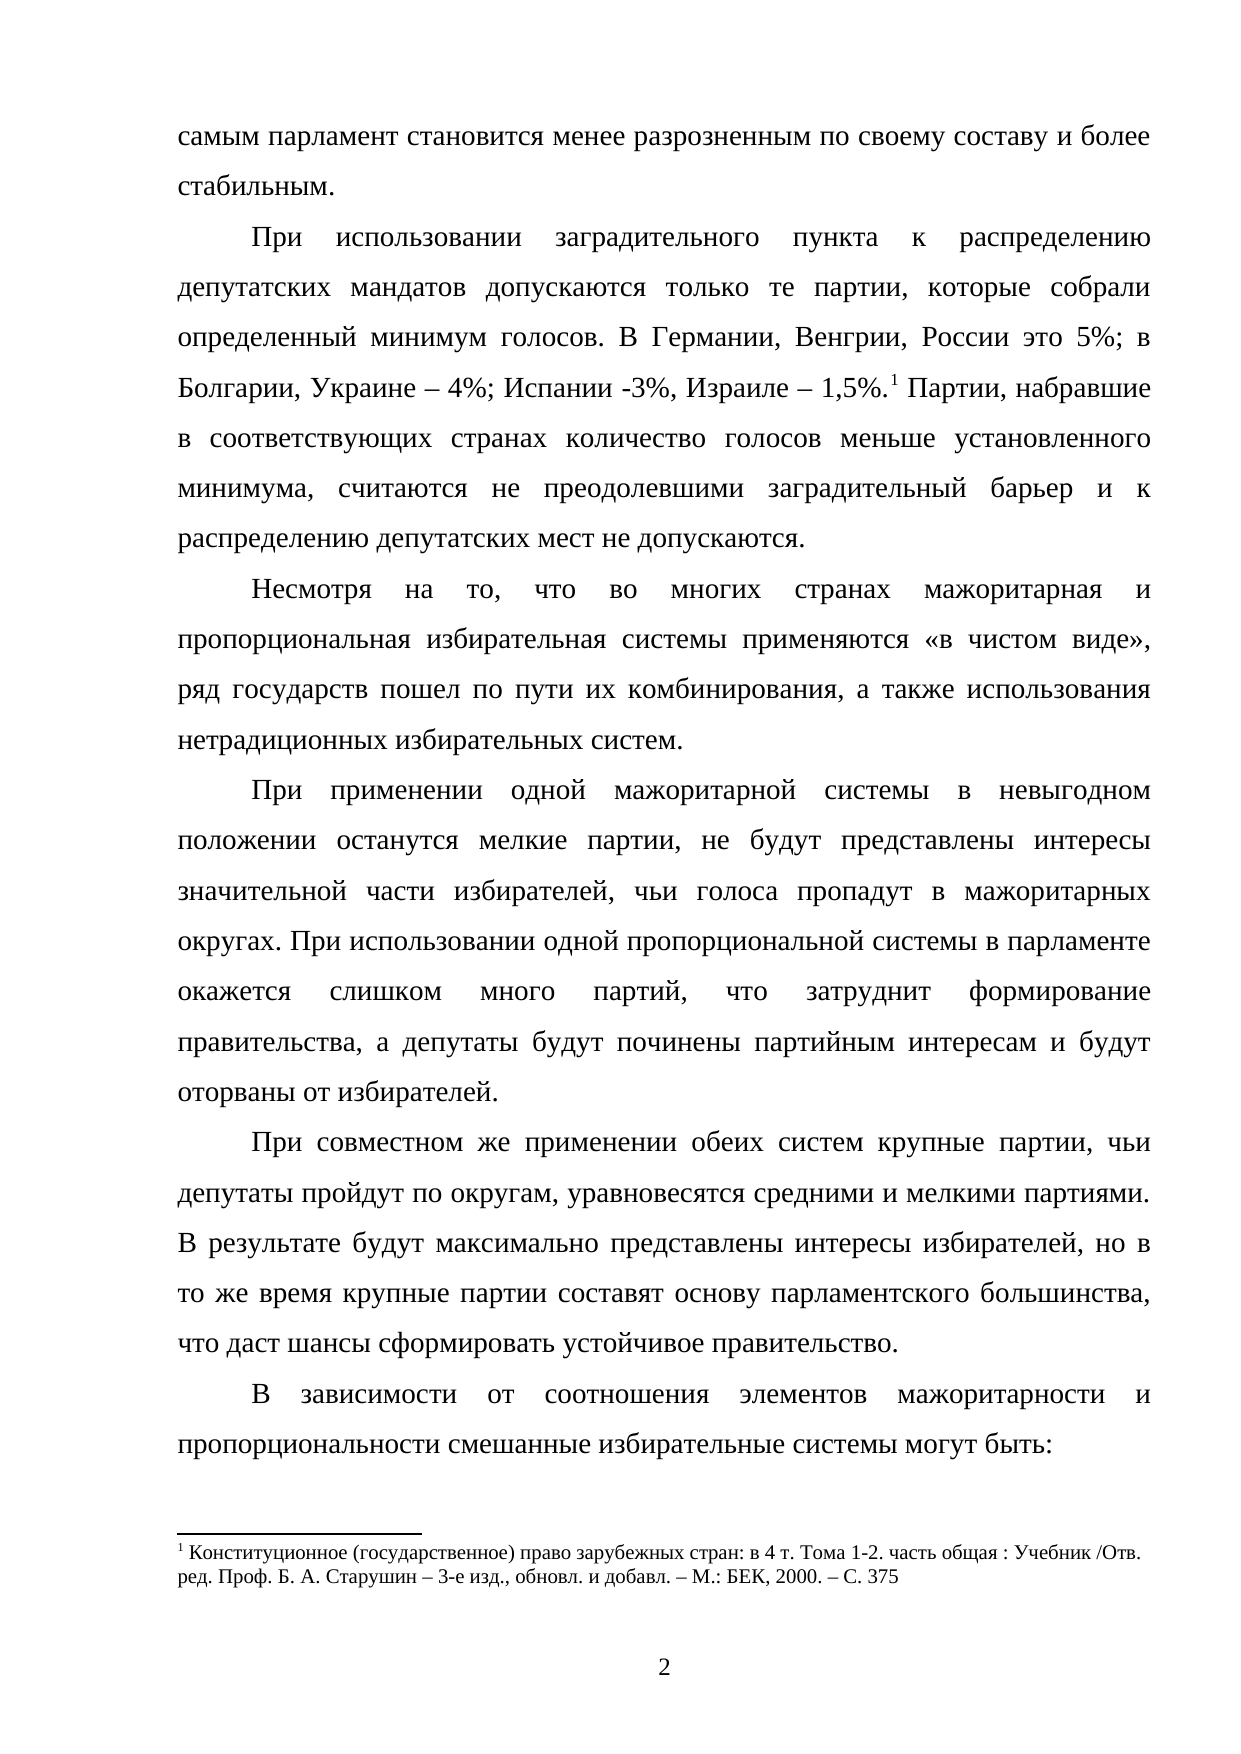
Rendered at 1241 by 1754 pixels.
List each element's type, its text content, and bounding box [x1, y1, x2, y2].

text Несмотря на то, что во многих странах мажоритарная и пропорциональная избирательная системы применяются «в чистом виде», ряд государств пошел по пути их комбинирования, а также использования нетрадиционных избирательных систем. [177, 571, 1152, 755]
text При использовании заградительного пункта к распределению депутатских мандатов допускаются только те партии, которые собрали определенный минимум голосов. В Германии, Венгрии, России это 5%; в Болгарии, Украине – 4%; Испании -3%, Израиле – 1,5%. Партии, набравшие в соответствующих странах количество голосов меньше установленного минимума, считаются не преодолевшими заградительный барьер и к распределению депутатских мест не допускаются. [177, 219, 1152, 554]
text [177, 118, 1152, 202]
text При совместном же применении обеих систем крупные партии, чьи депутаты пройдут по округам, уравновесятся средними и мелкими партиями. В результате будут максимально представлены интересы избирателей, но в то же время крупные партии составят основу парламентского большинства, что даст шансы сформировать устойчивое правительство. [177, 1124, 1152, 1359]
text В зависимости от соотношения элементов мажоритарности и пропорциональности смешанные избирательные системы могут быть: [177, 1376, 1152, 1460]
text При применении одной мажоритарной системы в невыгодном положении останутся мелкие партии, не будут представлены интересы значительной части избирателей, чьи голоса пропадут в мажоритарных округах. При использовании одной пропорциональной системы в парламенте окажется слишком много партий, что затруднит формирование правительства, а депутаты будут починены партийным интересам и будут оторваны от избирателей. [177, 772, 1152, 1108]
